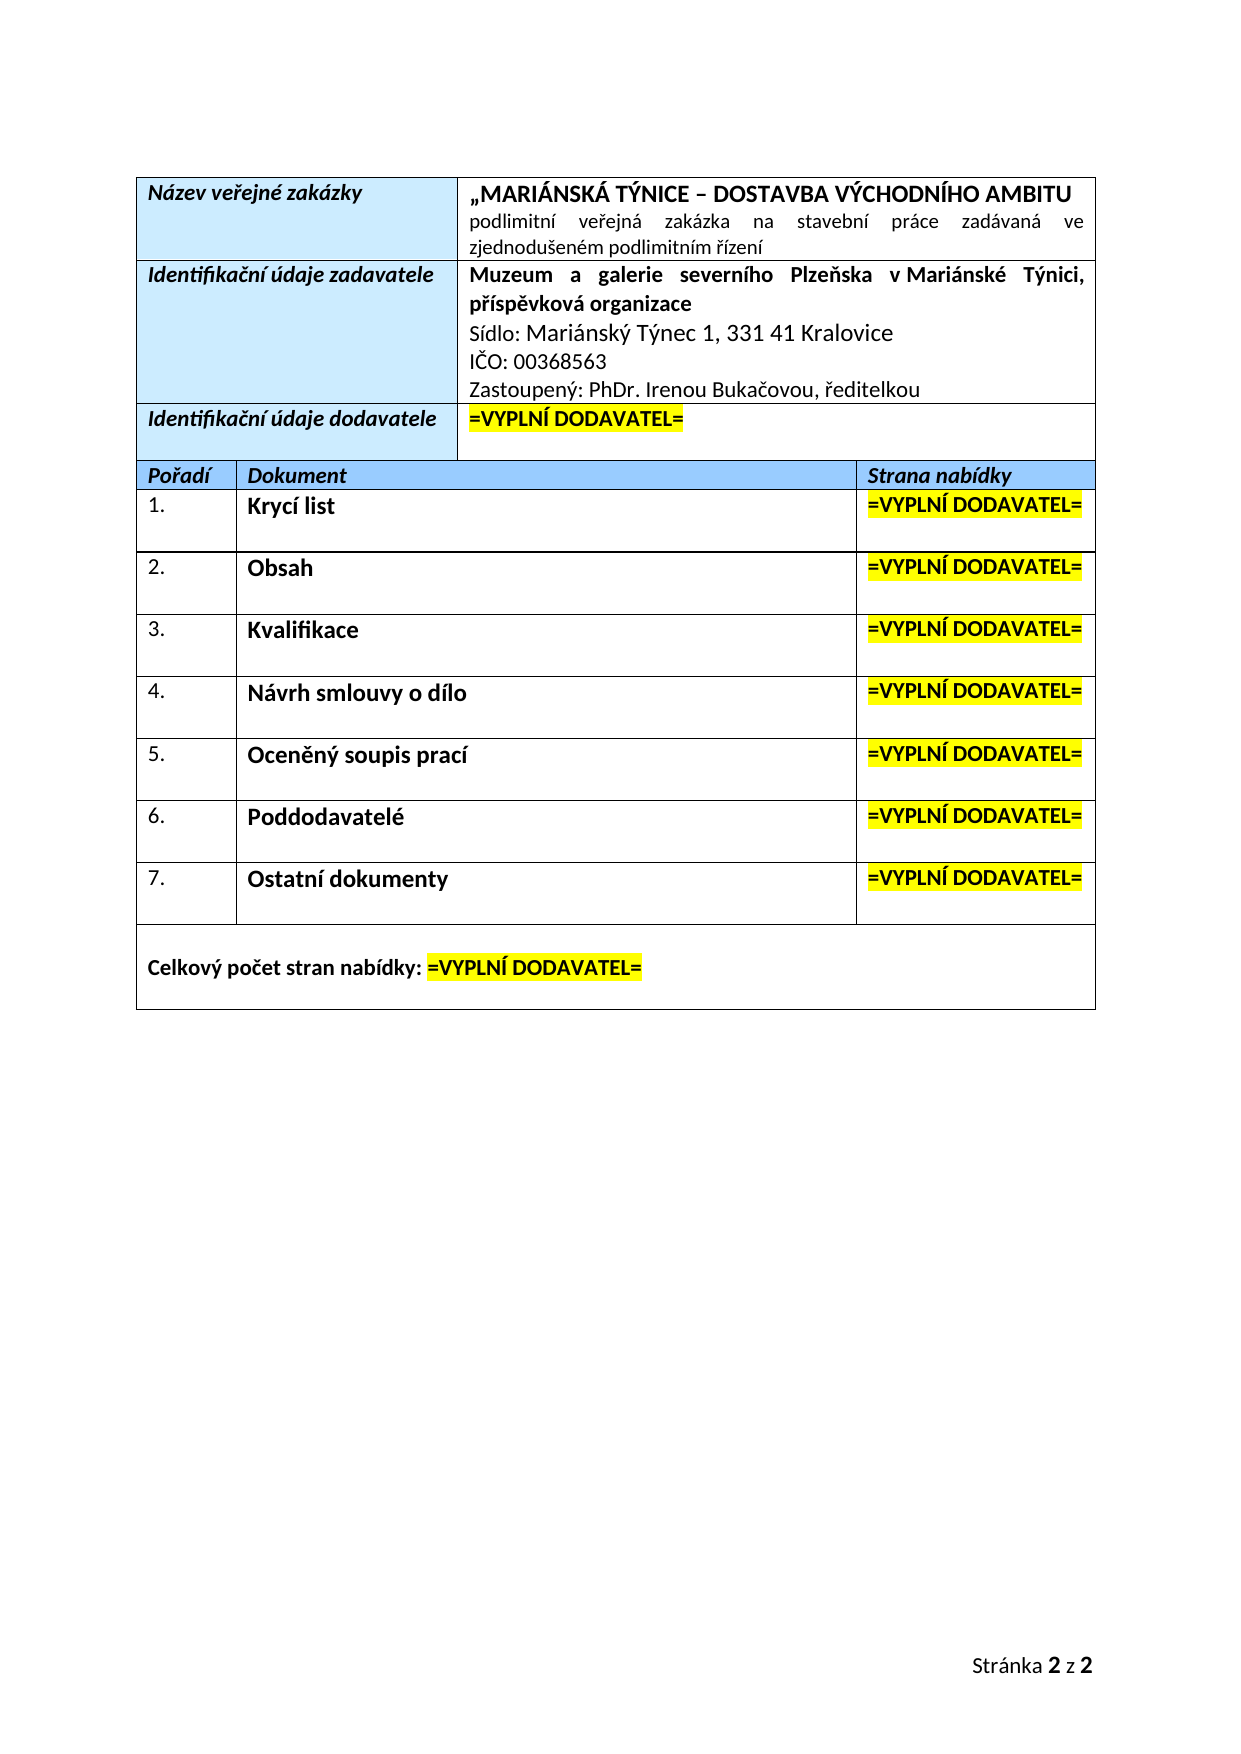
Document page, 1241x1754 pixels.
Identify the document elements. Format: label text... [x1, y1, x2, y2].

table_cell Identifikační údaje zadavatele [137, 261, 457, 403]
table_cell Ostatní dokumenty [237, 863, 856, 924]
table_cell Poddodavatelé [237, 801, 856, 862]
table_cell Dokument [237, 461, 856, 489]
table_cell =VYPLNÍ DODAVATEL= [857, 863, 1095, 924]
table_cell „MARIÁNSKÁ TÝNICE – DOSTAVBA VÝCHODNÍHO AMBITU podlimitní veřejná zakázka na stavební práce zadávaná ve zjednodušeném podlimitním řízení [458, 178, 1095, 259]
table_cell =VYPLNÍ DODAVATEL= [857, 490, 1095, 551]
table_cell 4. [137, 677, 236, 738]
table_cell =VYPLNÍ DODAVATEL= [857, 739, 1095, 800]
table_cell Pořadí [137, 461, 236, 489]
table_cell Muzeum a galerie severního Plzeňska v Mariánské Týnici, příspěvková organizace Sídlo: Mariánský Týnec 1, 331 41 Kralovice IČO: 00368563 Zastoupený: PhDr. Irenou Bukačovou, ředitelkou [458, 261, 1095, 403]
table_cell Obsah [237, 553, 856, 613]
table_cell =VYPLNÍ DODAVATEL= [857, 801, 1095, 862]
table_cell Celkový počet stran nabídky: =VYPLNÍ DODAVATEL= [137, 925, 1095, 1009]
table_cell Kvalifikace [237, 615, 856, 676]
table_cell 7. [137, 863, 236, 924]
table_cell 2. [137, 553, 236, 613]
table_cell 3. [137, 615, 236, 676]
table_cell Krycí list [237, 490, 856, 551]
table_cell =VYPLNÍ DODAVATEL= [458, 404, 1095, 460]
table_cell 5. [137, 739, 236, 800]
table_cell Návrh smlouvy o dílo [237, 677, 856, 738]
table_cell Název veřejné zakázky [137, 178, 457, 259]
table_cell Oceněný soupis prací [237, 739, 856, 800]
table_cell =VYPLNÍ DODAVATEL= [857, 677, 1095, 738]
table_cell 6. [137, 801, 236, 862]
table_cell =VYPLNÍ DODAVATEL= [857, 553, 1095, 613]
table_cell =VYPLNÍ DODAVATEL= [857, 615, 1095, 676]
table_cell 1. [137, 490, 236, 551]
table_cell Identifikační údaje dodavatele [137, 404, 457, 460]
table_cell Strana nabídky [857, 461, 1095, 489]
